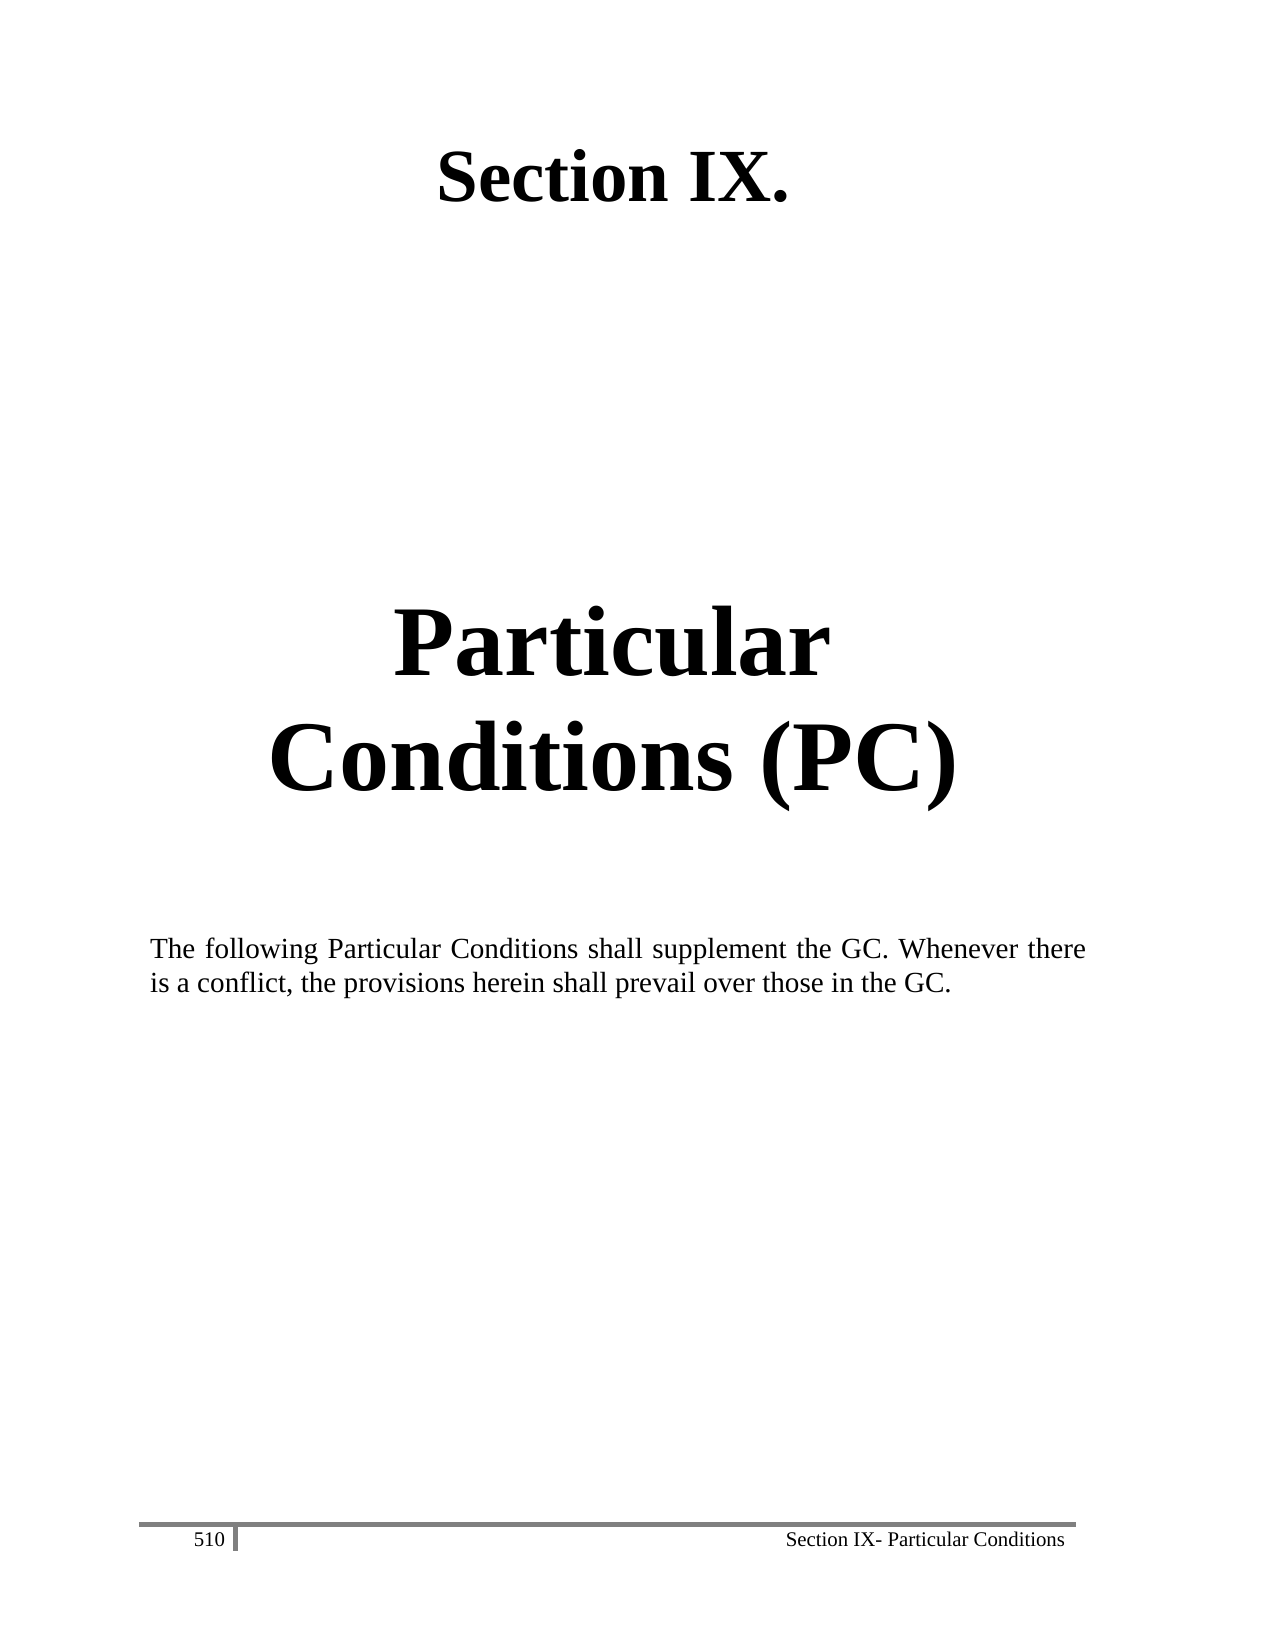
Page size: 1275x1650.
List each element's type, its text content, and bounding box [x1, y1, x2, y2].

text The following Particular Conditions shall supplement the GC. Whenever there is a conflict, the provisions herein shall prevail over those in the GC. [150, 932, 1087, 999]
table_header Section IX. Particular Conditions (PC) [139, 131, 1087, 812]
